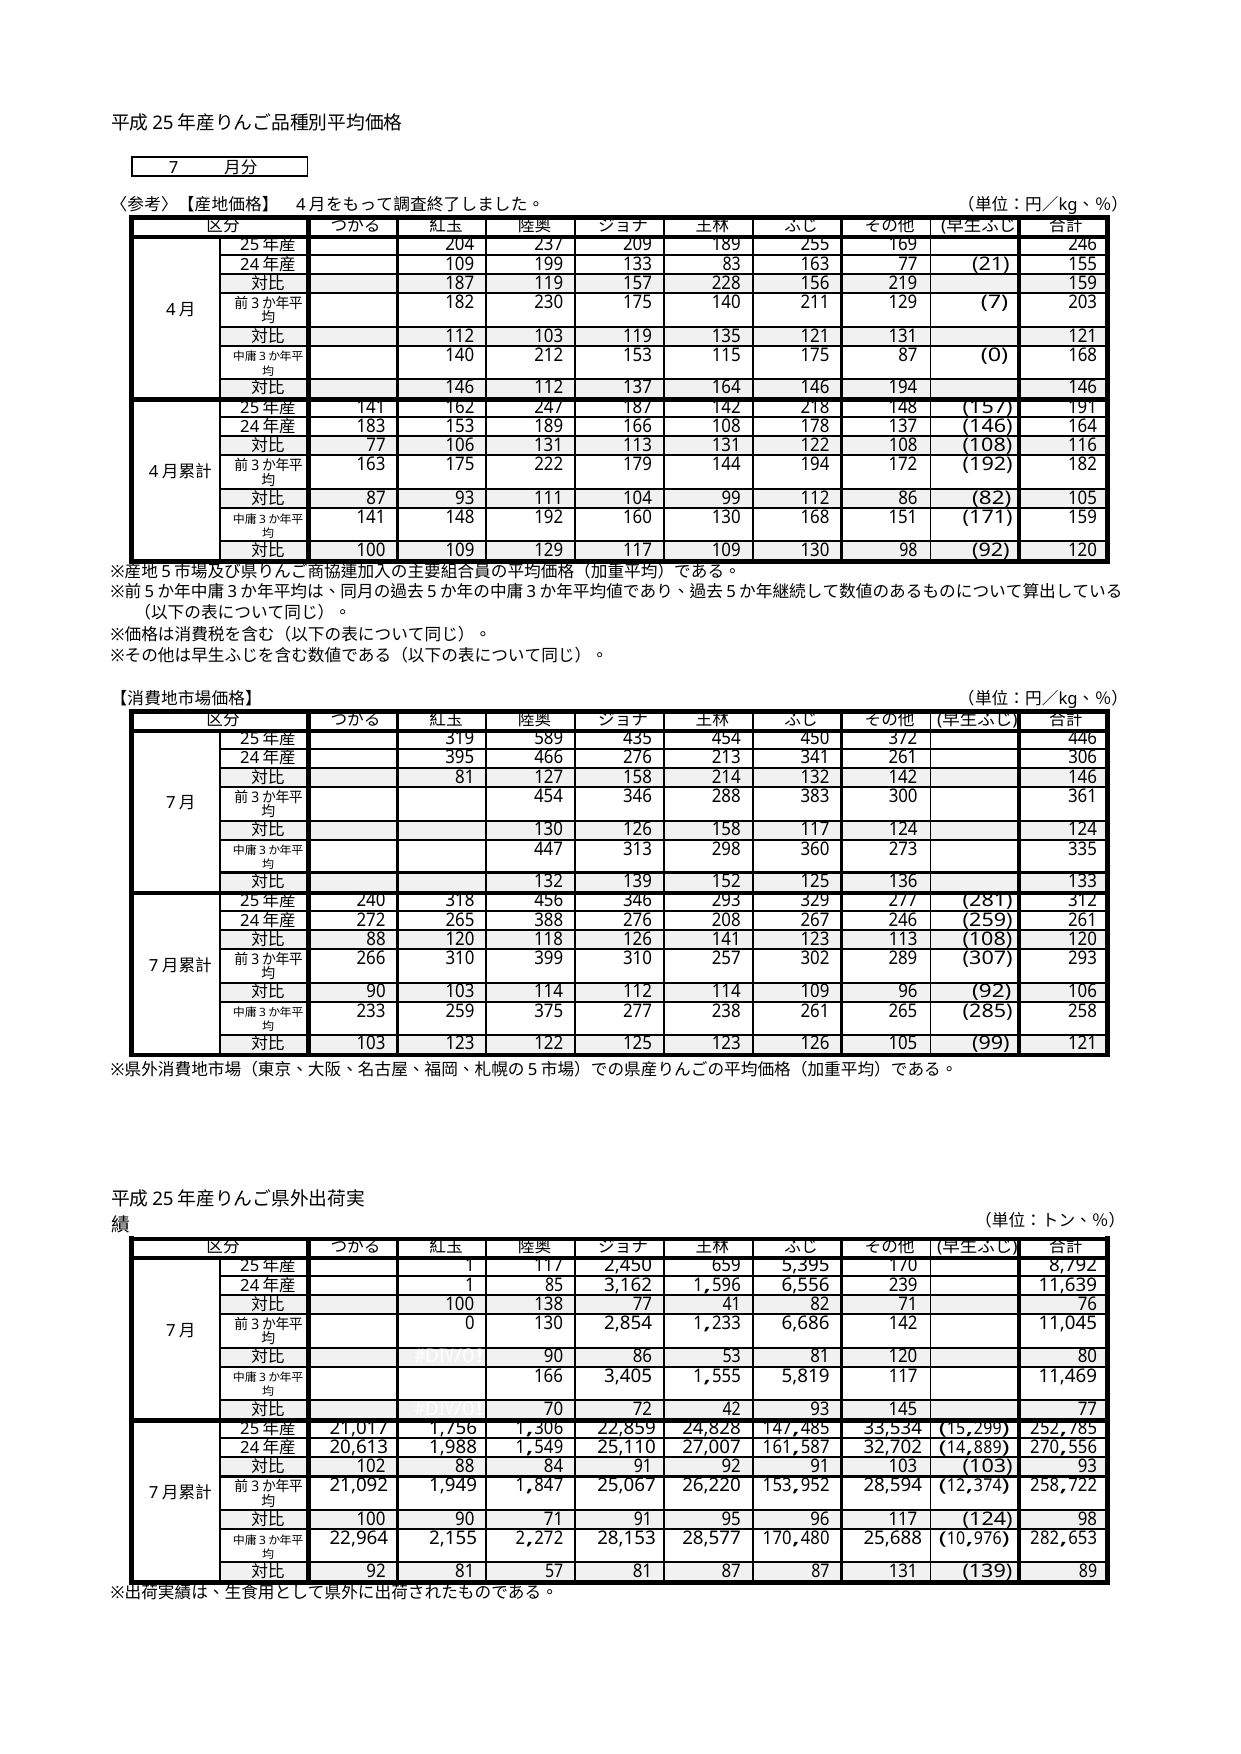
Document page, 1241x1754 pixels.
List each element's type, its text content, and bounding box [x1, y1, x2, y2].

table_cell 対比 [221, 490, 306, 507]
table_cell 237 [487, 239, 574, 254]
table_cell 119 [487, 275, 574, 292]
table_cell 238 [665, 1003, 752, 1033]
table_cell 121 [754, 328, 840, 345]
table_cell 265 [399, 912, 485, 929]
table_cell 138 [487, 1296, 574, 1313]
table_cell 93 [1021, 1458, 1105, 1475]
table_cell 161,587 [754, 1439, 840, 1456]
table_cell 454 [487, 788, 574, 819]
table_cell 80 [1021, 1349, 1105, 1366]
table_cell 222 [487, 456, 574, 488]
table_cell 117 [754, 822, 840, 839]
table_cell 対比 [221, 437, 306, 454]
table_cell 5,819 [754, 1368, 840, 1399]
table_cell 140 [665, 294, 752, 326]
table_cell 25年産 [221, 733, 306, 748]
table_cell [311, 1401, 396, 1418]
table_cell 151 [843, 509, 930, 540]
table_cell 77 [576, 1296, 663, 1313]
table_cell 183 [311, 418, 396, 435]
table_cell [311, 1349, 396, 1366]
table_cell 25年産 [221, 1423, 306, 1437]
table_cell 288 [665, 788, 752, 819]
table_cell 153,952 [754, 1478, 840, 1509]
table_cell 70 [487, 1401, 574, 1418]
table_cell 20,613 [311, 1439, 396, 1456]
table_cell #DIV/0! [399, 1349, 485, 1366]
table_cell 131 [665, 437, 752, 454]
table_cell 96 [843, 984, 930, 1001]
table_cell 153 [399, 418, 485, 435]
table_header 区分 [134, 714, 306, 728]
table_header ふじ [754, 714, 840, 728]
table_cell 対比 [221, 874, 306, 891]
table_cell 対比 [221, 822, 306, 839]
table_cell 246 [1021, 239, 1105, 254]
table_cell 239 [843, 1277, 930, 1294]
table_cell 124 [843, 822, 930, 839]
table_cell 124 [1021, 822, 1105, 839]
table_cell [311, 788, 396, 819]
table_cell [931, 328, 1017, 345]
table_header 王林 [665, 220, 752, 234]
table_cell 103 [399, 984, 485, 1001]
table_cell [311, 239, 396, 254]
table_cell 273 [843, 841, 930, 871]
table_cell 5,395 [754, 1260, 840, 1275]
table_cell (92) [931, 542, 1017, 559]
table_cell [311, 1368, 396, 1399]
table_header 合計 [1021, 714, 1105, 728]
table_cell 267 [754, 912, 840, 929]
table_cell 対比 [221, 931, 306, 948]
table_cell 233 [311, 1003, 396, 1033]
table_cell 1,847 [487, 1478, 574, 1509]
table_cell (124) [931, 1511, 1017, 1528]
table_cell 163 [754, 256, 840, 273]
table_cell 112 [576, 984, 663, 1001]
table_cell 32,702 [843, 1439, 930, 1456]
table_cell 126 [576, 822, 663, 839]
table_cell 71 [843, 1296, 930, 1313]
table_cell 対比 [221, 1401, 306, 1418]
table_cell 258 [1021, 1003, 1105, 1033]
table_cell 27,007 [665, 1439, 752, 1456]
table_cell 2,155 [399, 1530, 485, 1561]
table_cell 300 [843, 788, 930, 819]
table_cell 83 [665, 256, 752, 273]
table_cell 131 [843, 328, 930, 345]
table_cell 1 [399, 1277, 485, 1294]
table_cell 21,092 [311, 1478, 396, 1509]
table_cell 140 [399, 347, 485, 378]
table_cell 中庸3か年平均 [221, 1368, 306, 1399]
table_cell 194 [754, 456, 840, 488]
table_cell 81 [754, 1349, 840, 1366]
table_header ふじ [754, 1241, 840, 1256]
table_cell (146) [931, 418, 1017, 435]
table_cell 146 [1021, 380, 1105, 397]
table_cell 112 [754, 490, 840, 507]
table_cell 247 [487, 402, 574, 416]
table_cell 90 [311, 984, 396, 1001]
table_cell 131 [487, 437, 574, 454]
table_cell [311, 1296, 396, 1313]
table_cell 120 [843, 1349, 930, 1366]
table_cell 168 [754, 509, 840, 540]
table_cell 81 [399, 769, 485, 786]
table_cell 456 [487, 895, 574, 910]
table_cell 170,480 [754, 1530, 840, 1561]
table_cell 77 [311, 437, 396, 454]
table_cell 7月累計 [134, 1423, 219, 1580]
table_cell 130 [665, 509, 752, 540]
table_cell 228 [665, 275, 752, 292]
table_cell 11,469 [1021, 1368, 1105, 1399]
table_cell 130 [487, 822, 574, 839]
table_cell [311, 822, 396, 839]
table_cell 112 [399, 328, 485, 345]
table_header ジョナ [576, 220, 663, 234]
table_cell 175 [399, 456, 485, 488]
table_cell 152 [665, 874, 752, 891]
table_cell 105 [843, 1036, 930, 1053]
table_cell 92 [665, 1458, 752, 1475]
table_cell 24年産 [221, 750, 306, 767]
table_cell 対比 [221, 1511, 306, 1528]
table_cell 1,549 [487, 1439, 574, 1456]
table_cell 157 [576, 275, 663, 292]
table_cell [399, 841, 485, 871]
table_cell 282,653 [1021, 1530, 1105, 1561]
table_cell 276 [576, 750, 663, 767]
table_header 陸奥 [487, 1241, 574, 1256]
table_header (早生ふじ) [931, 1241, 1017, 1256]
table_header (早生ふじ) [939, 714, 1015, 728]
table_cell 1,596 [665, 1277, 752, 1294]
table_cell 162 [399, 402, 485, 416]
table_cell 対比 [221, 1036, 306, 1053]
table_cell 109 [399, 256, 485, 273]
table_cell [931, 1296, 1017, 1313]
table_cell 111 [487, 490, 574, 507]
table_cell 169 [843, 239, 930, 254]
text ※その他は早生ふじを含む数値である（以下の表について同じ）。 [110, 644, 1142, 666]
table_cell 2,854 [576, 1315, 663, 1347]
table_cell 466 [487, 750, 574, 767]
table_cell 87 [843, 347, 930, 378]
table_cell 対比 [221, 1563, 306, 1580]
table_cell 166 [487, 1368, 574, 1399]
table_cell 204 [399, 239, 485, 254]
table_cell 435 [576, 733, 663, 748]
table_cell 130 [487, 1315, 574, 1347]
table_cell 212 [487, 347, 574, 378]
table_cell 91 [576, 1458, 663, 1475]
table_cell 141 [665, 931, 752, 948]
table_cell 214 [665, 769, 752, 786]
table_cell 133 [1021, 874, 1105, 891]
subtitle 平成25年産りんご県外出荷実績 [111, 1185, 381, 1236]
table_cell 21,017 [311, 1423, 396, 1437]
table_header (早生ふじ) [943, 220, 1017, 234]
table_cell 148 [843, 402, 930, 416]
table_header その他 [843, 220, 930, 234]
table_cell 1,756 [399, 1423, 485, 1437]
table_cell [311, 328, 396, 345]
table_cell 109 [754, 984, 840, 1001]
table_cell 160 [576, 509, 663, 540]
table_cell 261 [754, 1003, 840, 1033]
table_cell 8,792 [1021, 1260, 1105, 1275]
table_cell 153 [576, 347, 663, 378]
table_cell 117 [487, 1260, 574, 1275]
table_cell 346 [576, 895, 663, 910]
table_cell 179 [576, 456, 663, 488]
table_cell 3,162 [576, 1277, 663, 1294]
table_cell 前3か年平均 [221, 294, 306, 326]
table_cell 194 [843, 380, 930, 397]
table_cell 33,534 [843, 1423, 930, 1437]
table_cell 6,556 [754, 1277, 840, 1294]
table_cell 中庸3か年平均 [221, 347, 306, 378]
table_cell 123 [754, 931, 840, 948]
table_cell 77 [1021, 1401, 1105, 1418]
table_cell 589 [487, 733, 574, 748]
table_cell 前3か年平均 [221, 1478, 306, 1509]
table_cell 76 [1021, 1296, 1105, 1313]
table_cell (192) [931, 456, 1017, 488]
text （以下の表について同じ）。 [134, 602, 1142, 623]
table_cell 266 [311, 950, 396, 982]
table_cell 中庸3か年平均 [221, 1003, 306, 1033]
table_header その他 [843, 1241, 930, 1256]
table_cell 117 [576, 542, 663, 559]
table_cell 105 [1021, 490, 1105, 507]
table_cell 103 [311, 1036, 396, 1053]
table_cell 71 [487, 1511, 574, 1528]
table_cell 120 [399, 931, 485, 948]
table_header 王林 [665, 714, 752, 728]
table_cell 187 [399, 275, 485, 292]
table_cell [399, 874, 485, 891]
table_cell 7月 [134, 733, 219, 891]
table_cell [931, 275, 1017, 292]
table_cell 310 [399, 950, 485, 982]
table_cell (10,976) [931, 1530, 1017, 1561]
table_cell 中庸3か年平均 [221, 1530, 306, 1561]
table_cell 146 [399, 380, 485, 397]
table_cell 7月 [134, 1260, 219, 1418]
table_cell 131 [843, 1563, 930, 1580]
table_cell (285) [931, 1003, 1017, 1033]
table_cell (108) [931, 931, 1017, 948]
table_cell 87 [665, 1563, 752, 1580]
table_cell 72 [576, 1401, 663, 1418]
table_cell [931, 380, 1017, 397]
table_cell 126 [754, 1036, 840, 1053]
table_cell 120 [1021, 931, 1105, 948]
table_cell 22,964 [311, 1530, 396, 1561]
table_cell 272 [311, 912, 396, 929]
table_cell [399, 788, 485, 819]
table_cell 57 [487, 1563, 574, 1580]
table_header 陸奥 [487, 714, 574, 728]
table_cell 82 [754, 1296, 840, 1313]
table_cell 88 [311, 931, 396, 948]
table_cell 240 [311, 895, 396, 910]
table_cell 前3か年平均 [221, 1315, 306, 1347]
table_cell 276 [576, 912, 663, 929]
table_cell 24年産 [221, 912, 306, 929]
table_cell 1,988 [399, 1439, 485, 1456]
table_cell 141 [311, 509, 396, 540]
table_cell (21) [931, 256, 1017, 273]
table_cell [931, 1368, 1017, 1399]
table_cell 85 [487, 1277, 574, 1294]
table_header 区分 [134, 1241, 306, 1256]
table_cell 中庸3か年平均 [221, 509, 306, 540]
table_cell 1,949 [399, 1478, 485, 1509]
table_cell 302 [754, 950, 840, 982]
table_cell 28,153 [576, 1530, 663, 1561]
table_cell 87 [754, 1563, 840, 1580]
table_cell 146 [754, 380, 840, 397]
table_cell [311, 294, 396, 326]
table_cell 25,688 [843, 1530, 930, 1561]
table_cell 1 [399, 1260, 485, 1275]
table_cell [399, 822, 485, 839]
table_cell 98 [1021, 1511, 1105, 1528]
table_cell 142 [843, 1315, 930, 1347]
table_cell 6,686 [754, 1315, 840, 1347]
subtitle 平成25年産りんご品種別平均価格 [111, 109, 1142, 135]
table_cell 91 [576, 1511, 663, 1528]
table_cell 100 [311, 542, 396, 559]
table_header 紅玉 [399, 1241, 485, 1256]
table_cell 87 [311, 490, 396, 507]
table_cell 116 [1021, 437, 1105, 454]
table_cell 172 [843, 456, 930, 488]
table_cell 178 [754, 418, 840, 435]
table_cell 53 [665, 1349, 752, 1366]
table_cell 25,067 [576, 1478, 663, 1509]
table_cell 中庸3か年平均 [221, 841, 306, 871]
table_cell 100 [311, 1511, 396, 1528]
table_cell 213 [665, 750, 752, 767]
table_cell 対比 [221, 1296, 306, 1313]
table_cell 26,220 [665, 1478, 752, 1509]
table_cell 84 [487, 1458, 574, 1475]
table_header 紅玉 [399, 220, 485, 234]
table_cell 93 [754, 1401, 840, 1418]
table_cell 25年産 [221, 402, 306, 416]
table_cell 141 [311, 402, 396, 416]
table_cell 125 [754, 874, 840, 891]
table_cell 375 [487, 1003, 574, 1033]
table_cell [311, 347, 396, 378]
table_cell 155 [1021, 256, 1105, 273]
table_cell 118 [487, 931, 574, 948]
table_cell (7) [931, 294, 1017, 326]
table_cell 289 [843, 950, 930, 982]
table_cell 132 [754, 769, 840, 786]
table_cell 25,110 [576, 1439, 663, 1456]
table_cell 329 [754, 895, 840, 910]
table_cell 659 [665, 1260, 752, 1275]
table_cell 24年産 [221, 418, 306, 435]
text 【消費地市場価格】 （単位：円／kg、％） [110, 687, 1142, 709]
table_header 合計 [1021, 220, 1105, 234]
table_cell 147,485 [754, 1423, 840, 1437]
table_cell 313 [576, 841, 663, 871]
table_cell 142 [843, 769, 930, 786]
table_cell 115 [665, 347, 752, 378]
table_cell (157) [931, 402, 966, 416]
table_cell 219 [843, 275, 930, 292]
table_cell (92) [931, 984, 1017, 1001]
table_cell 187 [576, 402, 663, 416]
table_cell 129 [487, 542, 574, 559]
table_cell [931, 1315, 1017, 1347]
table_cell 対比 [221, 380, 306, 397]
table_cell 360 [754, 841, 840, 871]
table_header つがる [311, 1241, 396, 1256]
table_cell 168 [1021, 347, 1105, 378]
table_cell [311, 874, 396, 891]
table_cell 189 [487, 418, 574, 435]
table_cell 164 [665, 380, 752, 397]
table_cell 41 [665, 1296, 752, 1313]
text ※価格は消費税を含む（以下の表について同じ）。 [110, 623, 1142, 644]
table_cell 298 [665, 841, 752, 871]
table_cell 277 [843, 895, 930, 910]
table_cell [399, 1368, 485, 1399]
table_cell (259) [931, 912, 1017, 929]
table_cell 117 [843, 1368, 930, 1399]
table_cell 117 [843, 1511, 930, 1528]
table_cell 11,045 [1021, 1315, 1105, 1347]
table_cell 191 [1021, 402, 1105, 416]
table_cell 86 [576, 1349, 663, 1366]
table_cell 22,859 [576, 1423, 663, 1437]
table_cell 104 [576, 490, 663, 507]
table_cell 129 [843, 294, 930, 326]
table_cell [311, 1315, 396, 1347]
table_header つがる [311, 714, 396, 728]
table_cell 対比 [221, 769, 306, 786]
table_cell 182 [1021, 456, 1105, 488]
table_header その他 [843, 714, 930, 728]
table_cell 130 [754, 542, 840, 559]
table_cell 103 [487, 328, 574, 345]
table_cell [311, 1260, 396, 1275]
table_cell 127 [487, 769, 574, 786]
table_cell [931, 874, 1017, 891]
table_cell #DIV/0! [399, 1401, 485, 1418]
table_cell 24年産 [221, 1277, 306, 1294]
table_cell 306 [1021, 750, 1105, 767]
table_cell (108) [931, 437, 1017, 454]
table_cell 24年産 [221, 256, 306, 273]
table_cell [931, 239, 1017, 254]
table_cell 89 [1021, 1563, 1105, 1580]
table_cell 145 [843, 1401, 930, 1418]
table_cell 対比 [221, 275, 306, 292]
table_cell [311, 769, 396, 786]
table_cell 対比 [221, 542, 306, 559]
table_cell (307) [931, 950, 1017, 982]
table_cell 120 [1021, 542, 1105, 559]
table_cell 293 [1021, 950, 1105, 982]
table_cell 95 [665, 1511, 752, 1528]
table_cell 189 [665, 239, 752, 254]
table_cell 175 [576, 294, 663, 326]
table_cell 218 [754, 402, 840, 416]
table_cell 259 [399, 1003, 485, 1033]
table_cell 106 [399, 437, 485, 454]
table_cell 372 [843, 733, 930, 748]
table_cell 341 [754, 750, 840, 767]
table_cell 346 [576, 788, 663, 819]
table_cell [311, 1277, 396, 1294]
table_cell 175 [754, 347, 840, 378]
table_cell 25年産 [221, 1260, 306, 1275]
table_cell 108 [843, 437, 930, 454]
table_cell 164 [1021, 418, 1105, 435]
table_cell 203 [1021, 294, 1105, 326]
table_cell 88 [399, 1458, 485, 1475]
table_cell [931, 1260, 1017, 1275]
table_cell 0 [399, 1315, 485, 1347]
table_cell 前3か年平均 [221, 788, 306, 819]
table_cell 182 [399, 294, 485, 326]
table_cell (12,374) [931, 1478, 1017, 1509]
table_cell [931, 822, 1017, 839]
table_cell 2,272 [487, 1530, 574, 1561]
table_cell [931, 1401, 1017, 1418]
table_cell 109 [399, 542, 485, 559]
table_cell [931, 1349, 1017, 1366]
table_cell (99) [931, 1036, 1017, 1053]
table_cell 399 [487, 950, 574, 982]
table_cell 81 [576, 1563, 663, 1580]
table_cell 77 [843, 256, 930, 273]
table_header 区分 [134, 220, 306, 234]
table_header 合計 [1021, 1241, 1105, 1256]
table_cell 261 [1021, 912, 1105, 929]
table_cell 137 [843, 418, 930, 435]
table_cell [931, 769, 1017, 786]
table_cell 3,405 [576, 1368, 663, 1399]
table_header つがる [311, 220, 396, 234]
table_cell 135 [665, 328, 752, 345]
table_cell 1,306 [487, 1423, 574, 1437]
table_cell 383 [754, 788, 840, 819]
table_cell 258,722 [1021, 1478, 1105, 1509]
table_cell 454 [665, 733, 752, 748]
table_cell [931, 841, 1017, 871]
text ※産地5市場及び県りんご商協連加入の主要組合員の平均価格（加重平均）である。 [110, 564, 1142, 581]
table_cell 122 [754, 437, 840, 454]
table_cell 310 [576, 950, 663, 982]
table_cell 106 [1021, 984, 1105, 1001]
table_cell 156 [754, 275, 840, 292]
text ※出荷実績は、生食用として県外に出荷されたものである。 [110, 1585, 1142, 1602]
table_cell [311, 841, 396, 871]
table_cell 146 [1021, 769, 1105, 786]
table_cell 108 [665, 418, 752, 435]
table_cell 121 [1021, 328, 1105, 345]
table_cell 158 [576, 769, 663, 786]
table_cell 166 [576, 418, 663, 435]
table_cell 123 [665, 1036, 752, 1053]
table_cell 159 [1021, 509, 1105, 540]
table_cell 277 [576, 1003, 663, 1033]
table_cell 対比 [221, 984, 306, 1001]
table_cell 246 [843, 912, 930, 929]
table_cell (103) [931, 1458, 1017, 1475]
table_cell 7月累計 [134, 895, 219, 1053]
table_cell 199 [487, 256, 574, 273]
table_cell [311, 733, 396, 748]
table_cell 28,594 [843, 1478, 930, 1509]
table_cell 2,450 [576, 1260, 663, 1275]
table_cell [931, 733, 1017, 748]
table_cell (281) [931, 895, 1017, 910]
table_cell 208 [665, 912, 752, 929]
table_cell 319 [399, 733, 485, 748]
table_cell 446 [1021, 733, 1105, 748]
table_cell 139 [576, 874, 663, 891]
table_cell 90 [399, 1511, 485, 1528]
table_cell (171) [931, 509, 1017, 540]
table_cell 42 [665, 1401, 752, 1418]
table_cell [931, 750, 1017, 767]
table_cell 112 [487, 380, 574, 397]
table_cell 126 [576, 931, 663, 948]
table_cell 対比 [221, 328, 306, 345]
table_cell 211 [754, 294, 840, 326]
table_cell 122 [487, 1036, 574, 1053]
table_cell 11,639 [1021, 1277, 1105, 1294]
table_cell 192 [487, 509, 574, 540]
table_cell 163 [311, 456, 396, 488]
table_cell 312 [1021, 895, 1105, 910]
table_cell 136 [843, 874, 930, 891]
table_cell 209 [576, 239, 663, 254]
table_cell 447 [487, 841, 574, 871]
table_cell (0) [931, 347, 1017, 378]
table_cell 98 [843, 542, 930, 559]
table_cell 90 [487, 1349, 574, 1366]
table_cell 113 [576, 437, 663, 454]
table_cell 28,577 [665, 1530, 752, 1561]
table_cell 24年産 [221, 1439, 306, 1456]
table_cell 1,233 [665, 1315, 752, 1347]
table_cell 25年産 [221, 895, 306, 910]
table_cell 86 [843, 490, 930, 507]
table_cell 265 [843, 1003, 930, 1033]
table_cell 361 [1021, 788, 1105, 819]
table_cell 318 [399, 895, 485, 910]
table_cell 99 [665, 490, 752, 507]
table_cell 109 [665, 542, 752, 559]
table_header 紅玉 [399, 714, 485, 728]
table_cell 96 [754, 1511, 840, 1528]
table_header 陸奥 [487, 220, 574, 234]
table_header ふじ [754, 220, 840, 234]
table_cell 125 [576, 1036, 663, 1053]
table_cell 4月 [134, 239, 219, 397]
table_cell 170 [843, 1260, 930, 1275]
table_cell 261 [843, 750, 930, 767]
text ※前5か年中庸3か年平均は、同月の過去5か年の中庸3か年平均値であり、過去5か年継続して数値のあるものについて算出している [110, 581, 1142, 602]
table_cell (139) [931, 1563, 1017, 1580]
table_cell 158 [665, 822, 752, 839]
table_cell 103 [843, 1458, 930, 1475]
table_cell (15,299) [941, 1423, 1006, 1437]
table_cell 144 [665, 456, 752, 488]
table_header ジョナ [576, 714, 663, 728]
table_cell 335 [1021, 841, 1105, 871]
text ※県外消費地市場（東京、大阪、名古屋、福岡、札幌の5市場）での県産りんごの平均価格（加重平均）である。 [110, 1057, 1142, 1080]
table_cell 293 [665, 895, 752, 910]
table_cell 対比 [221, 1349, 306, 1366]
table_cell [931, 788, 1017, 819]
table_cell 133 [576, 256, 663, 273]
text （単位：トン、％） [975, 1209, 1142, 1231]
table_cell 395 [399, 750, 485, 767]
table_cell 123 [399, 1036, 485, 1053]
table_cell 4月累計 [134, 402, 219, 559]
table_cell 132 [487, 874, 574, 891]
table_cell 81 [399, 1563, 485, 1580]
table_cell 121 [1021, 1036, 1105, 1053]
table_cell 91 [754, 1458, 840, 1475]
text 〈参考〉【産地価格】 4月をもって調査終了しました。 （単位：円／kg、％） [110, 193, 1142, 215]
table_cell 257 [665, 950, 752, 982]
table_cell 114 [487, 984, 574, 1001]
table_cell 102 [311, 1458, 396, 1475]
table_cell 1,555 [665, 1368, 752, 1399]
table_cell (82) [931, 490, 1017, 507]
table_cell 25年産 [221, 239, 306, 254]
table_cell 92 [311, 1563, 396, 1580]
table_cell [311, 275, 396, 292]
table_cell (14,889) [931, 1439, 1017, 1456]
table_cell 450 [754, 733, 840, 748]
table_cell 137 [576, 380, 663, 397]
table_cell 前3か年平均 [221, 950, 306, 982]
table_cell [311, 256, 396, 273]
table_cell 24,828 [665, 1423, 752, 1437]
table_cell 148 [399, 509, 485, 540]
table_cell [931, 1277, 1017, 1294]
table_cell 100 [399, 1296, 485, 1313]
table_cell 93 [399, 490, 485, 507]
table_cell [311, 750, 396, 767]
table_cell 388 [487, 912, 574, 929]
table_cell (157) [965, 402, 1010, 416]
table_cell 255 [754, 239, 840, 254]
table_cell 230 [487, 294, 574, 326]
table_cell 114 [665, 984, 752, 1001]
table_cell 113 [843, 931, 930, 948]
table_header ジョナ [576, 1241, 663, 1256]
table_cell [311, 380, 396, 397]
table_cell 252,785 [1021, 1423, 1105, 1437]
table_cell 対比 [221, 1458, 306, 1475]
table_cell 270,556 [1021, 1439, 1105, 1456]
table_cell 142 [665, 402, 752, 416]
table_cell 前3か年平均 [221, 456, 306, 488]
table_cell 119 [576, 328, 663, 345]
table_header 王林 [665, 1241, 752, 1256]
table_cell 159 [1021, 275, 1105, 292]
